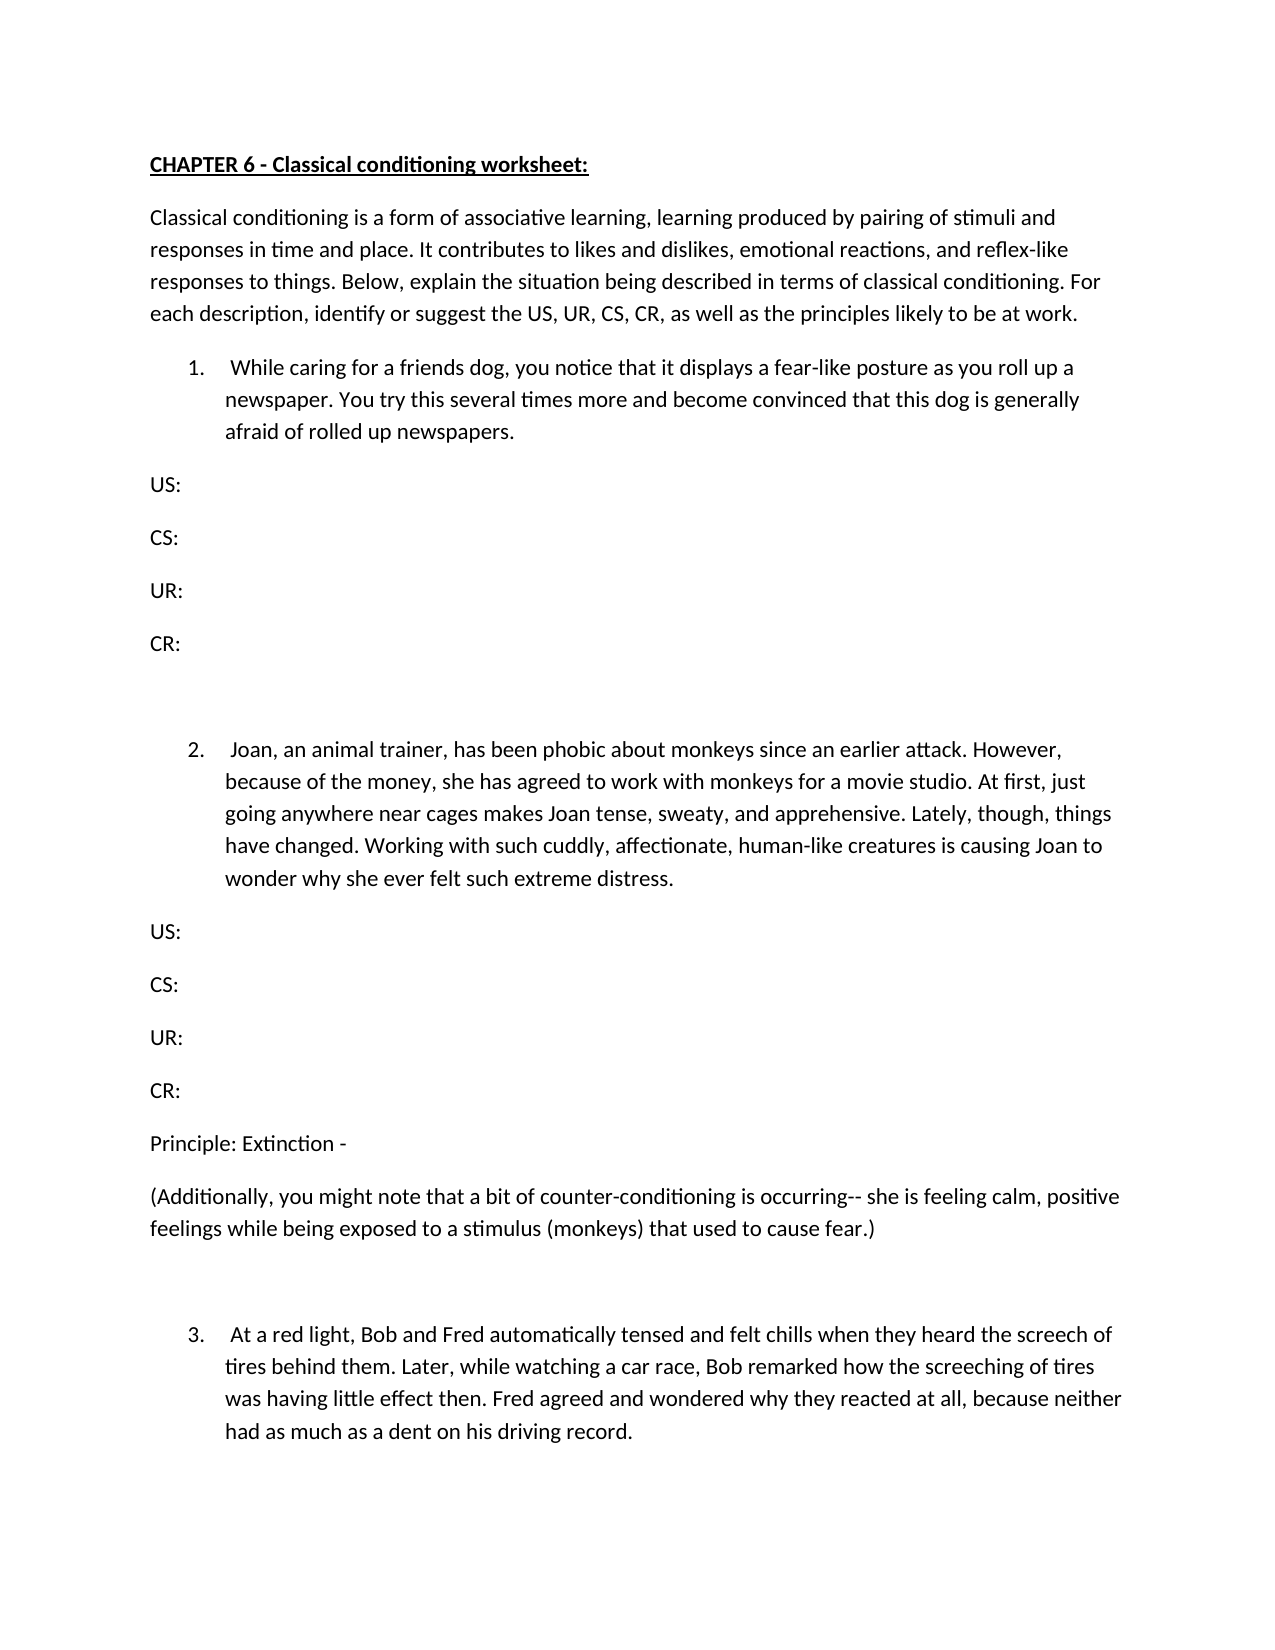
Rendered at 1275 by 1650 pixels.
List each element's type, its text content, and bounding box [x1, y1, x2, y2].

text CR: [150, 629, 1125, 657]
text CHAPTER 6 - Classical conditioning worksheet: [150, 150, 1125, 178]
text Principle: Extinction - [150, 1129, 1125, 1157]
text (Additionally, you might note that a bit of counter-conditioning is occurring-- she is feeling calm, positive feelings while being exposed to a stimulus (monkeys) that used to cause fear.) [150, 1182, 1125, 1242]
list Joan, an animal trainer, has been phobic about monkeys since an earlier attack. However, because of the money, she has agreed to work with monkeys for a movie studio. At first, just going anywhere near cages makes Joan tense, sweaty, and apprehensive. Lately, though, things have changed. Working with such cuddly, affectionate, human-like creatures is causing Joan to wonder why she ever felt such extreme distress. [187, 735, 1125, 892]
text US: [150, 917, 1125, 945]
text CS: [150, 523, 1125, 551]
text Classical conditioning is a form of associative learning, learning produced by pairing of stimuli and responses in time and place. It contributes to likes and dislikes, emotional reactions, and reflex-like responses to things. Below, explain the situation being described in terms of classical conditioning. For each description, identify or suggest the US, UR, CS, CR, as well as the principles likely to be at work. [150, 203, 1125, 328]
text UR: [150, 1023, 1125, 1051]
list At a red light, Bob and Fred automatically tensed and felt chills when they heard the screech of tires behind them. Later, while watching a car race, Bob remarked how the screeching of tires was having little effect then. Fred agreed and wondered why they reacted at all, because neither had as much as a dent on his driving record. [187, 1320, 1125, 1445]
text CS: [150, 970, 1125, 998]
text CR: [150, 1076, 1125, 1104]
text UR: [150, 576, 1125, 604]
text US: [150, 470, 1125, 498]
list While caring for a friends dog, you notice that it displays a fear-like posture as you roll up a newspaper. You try this several times more and become convinced that this dog is generally afraid of rolled up newspapers. [187, 353, 1125, 445]
